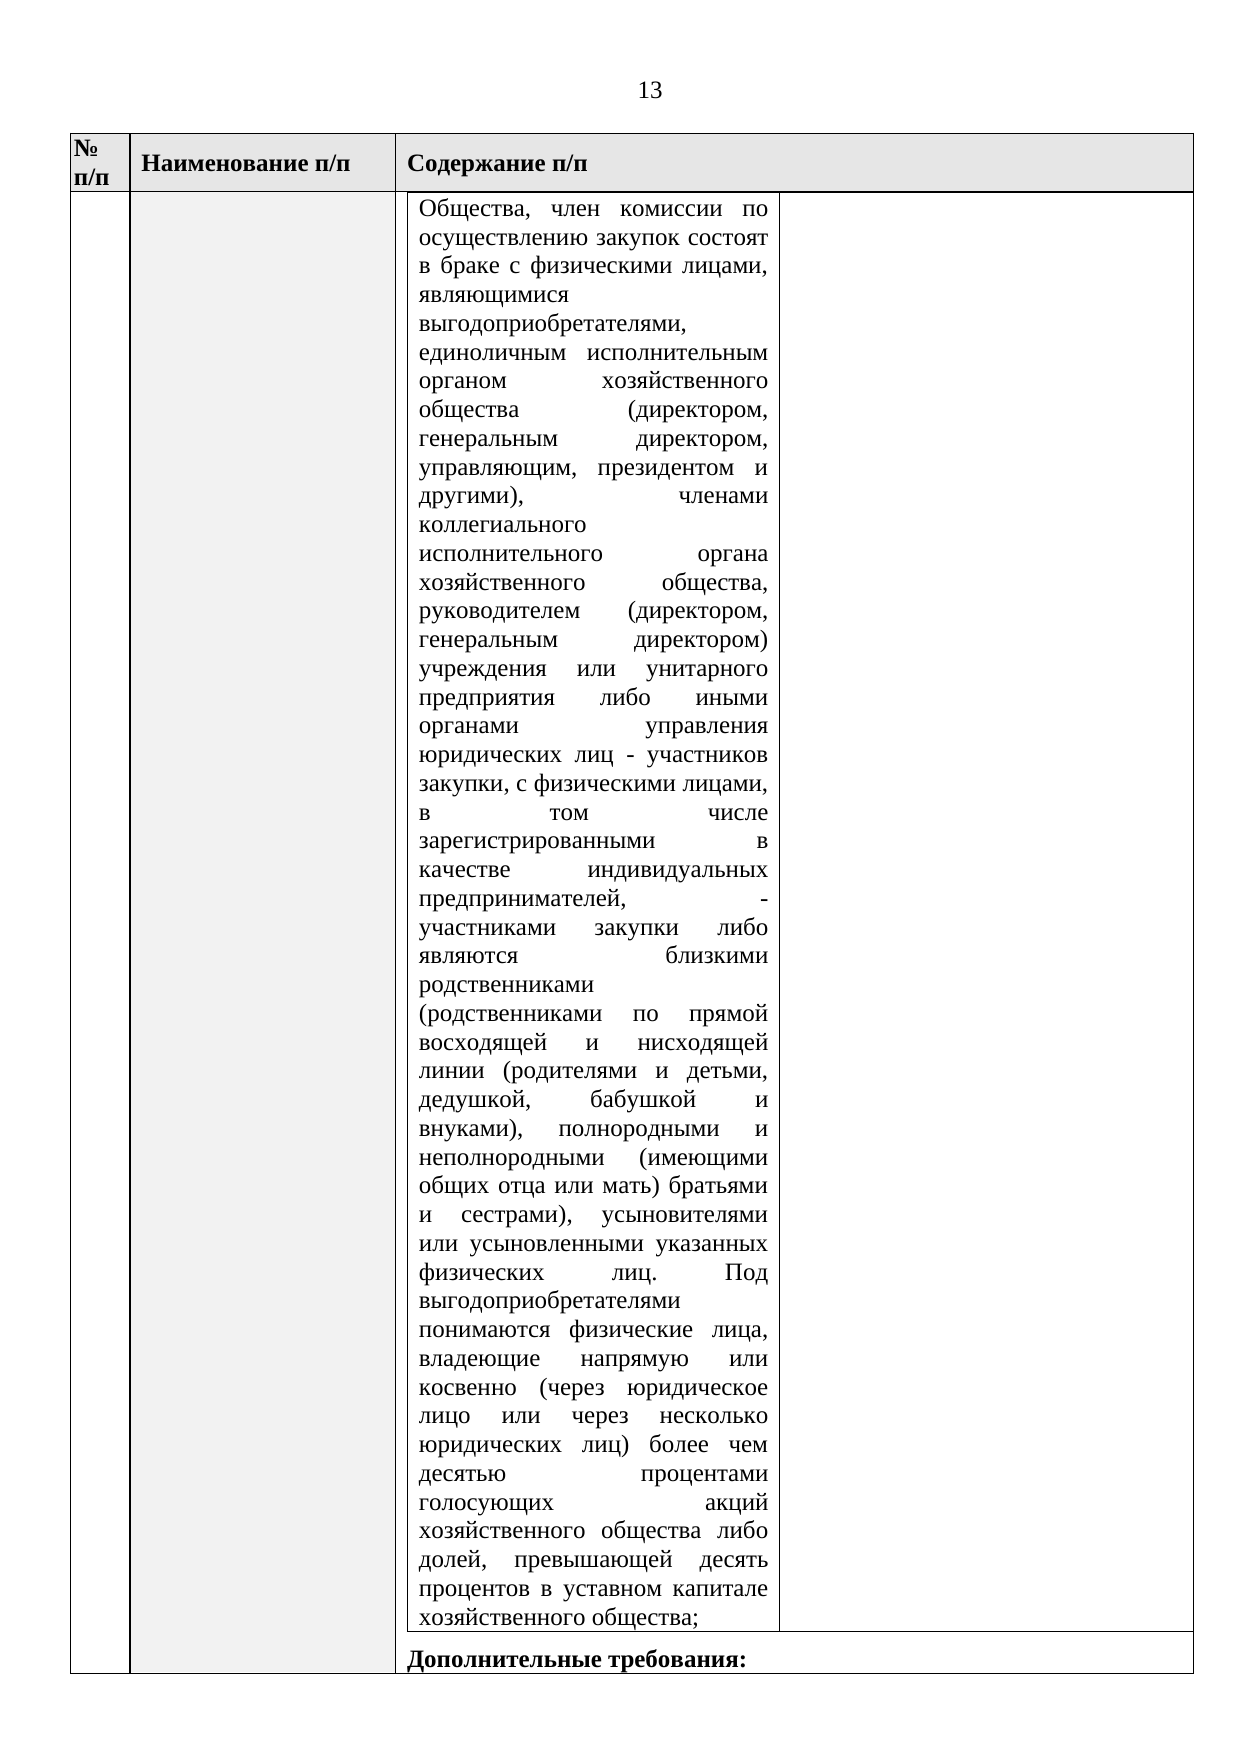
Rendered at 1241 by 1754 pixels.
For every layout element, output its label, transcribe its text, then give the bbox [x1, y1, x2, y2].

table_header Содержание п/п [396, 134, 1193, 191]
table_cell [131, 192, 395, 1672]
table_header № п/п [71, 134, 129, 191]
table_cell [396, 192, 1193, 1672]
table_header Наименование п/п [131, 134, 395, 191]
table_cell [71, 192, 129, 1672]
